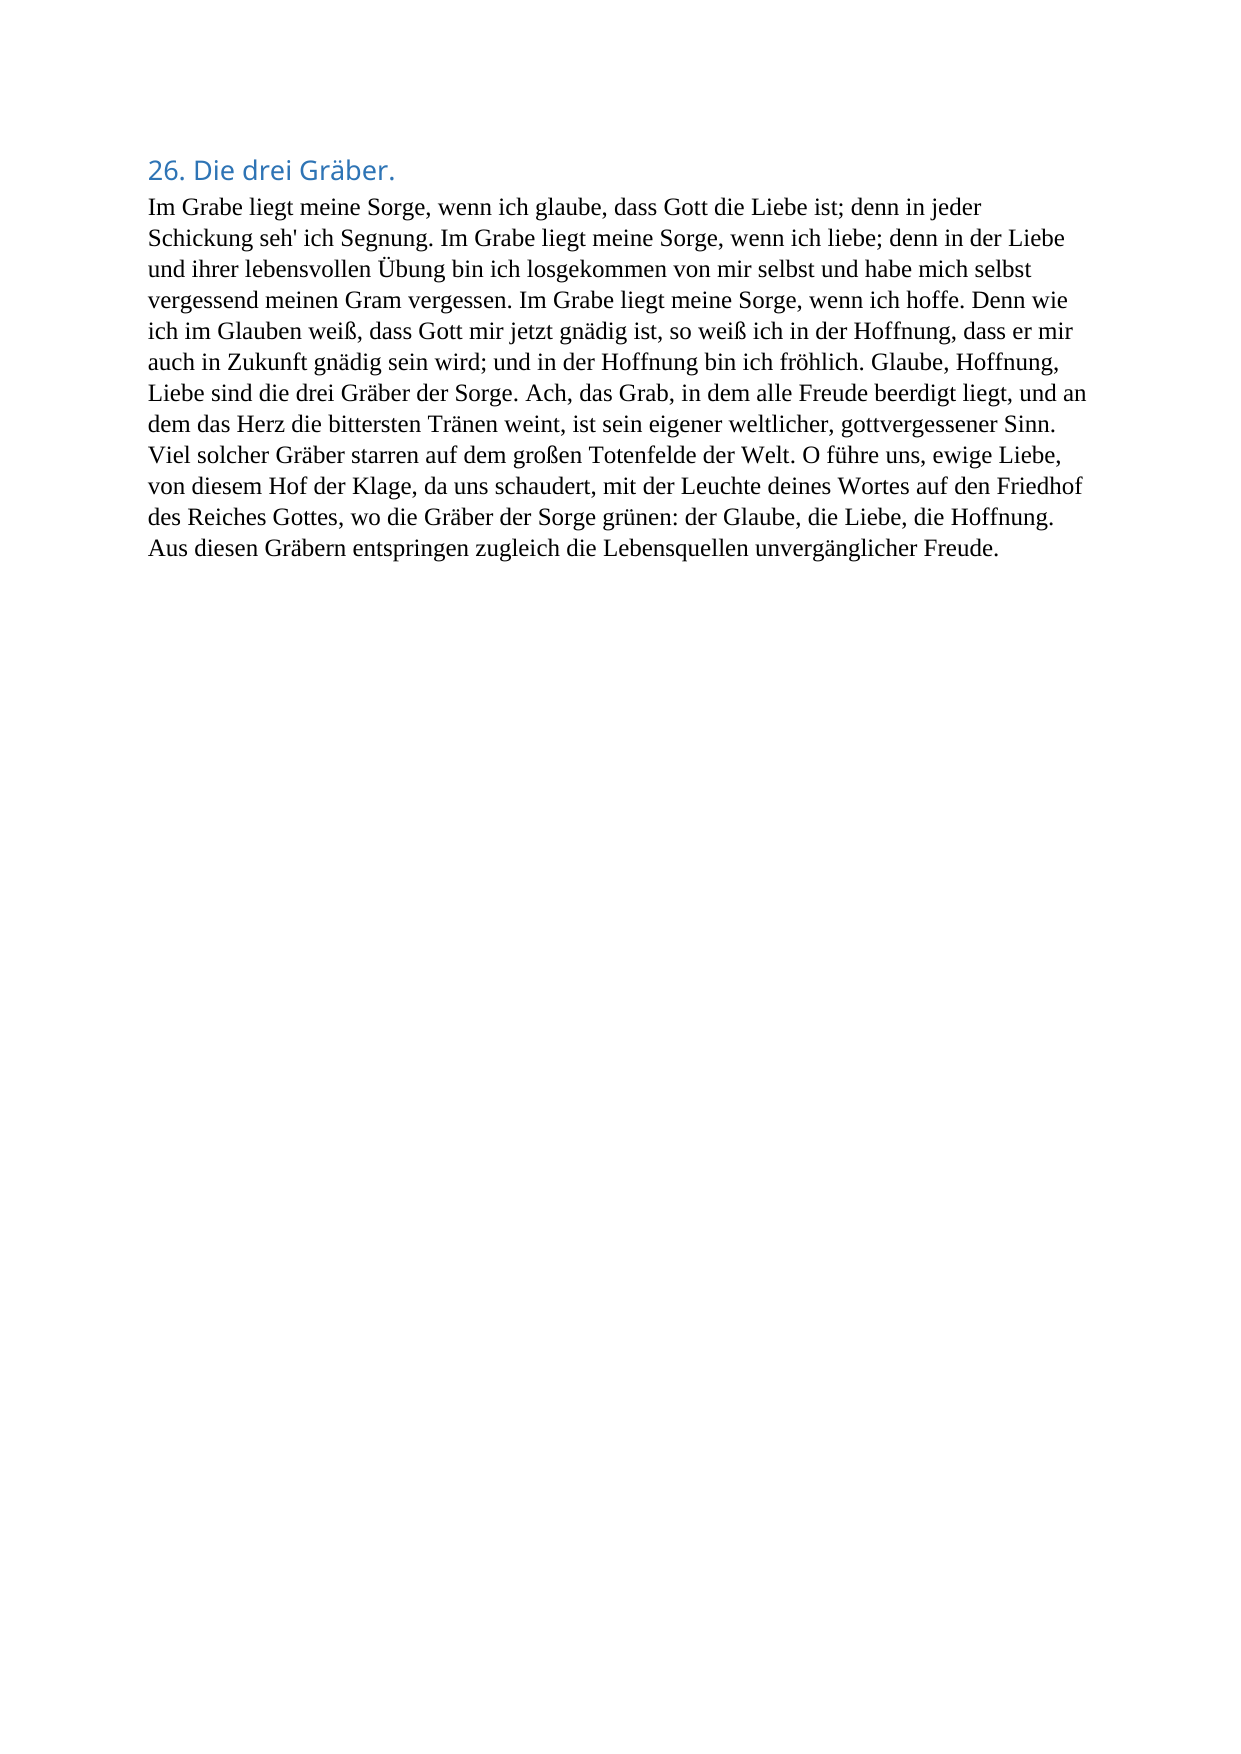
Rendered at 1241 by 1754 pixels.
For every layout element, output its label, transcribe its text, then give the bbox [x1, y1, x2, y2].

text Im Grabe liegt meine Sorge, wenn ich glaube, dass Gott die Liebe ist; denn in jeder Schickung seh' ich Segnung. Im Grabe liegt meine Sorge, wenn ich liebe; denn in der Liebe und ihrer lebensvollen Übung bin ich losgekommen von mir selbst und habe mich selbst vergessend meinen Gram vergessen. Im Grabe liegt meine Sorge, wenn ich hoffe. Denn wie ich im Glauben weiß, dass Gott mir jetzt gnädig ist, so weiß ich in der Hoffnung, dass er mir auch in Zukunft gnädig sein wird; und in der Hoffnung bin ich fröhlich. Glaube, Hoffnung, Liebe sind die drei Gräber der Sorge. Ach, das Grab, in dem alle Freude beerdigt liegt, und an dem das Herz die bittersten Tränen weint, ist sein eigener weltlicher, gottvergessener Sinn. Viel solcher Gräber starren auf dem großen Totenfelde der Welt. O führe uns, ewige Liebe, von diesem Hof der Klage, da uns schaudert, mit der Leuchte deines Wortes auf den Friedhof des Reiches Gottes, wo die Gräber der Sorge grünen: der Glaube, die Liebe, die Hoffnung. Aus diesen Gräbern entspringen zugleich die Lebensquellen unvergänglicher Freude. [148, 192, 1093, 562]
subtitle 26. Die drei Gräber. [148, 152, 1093, 189]
